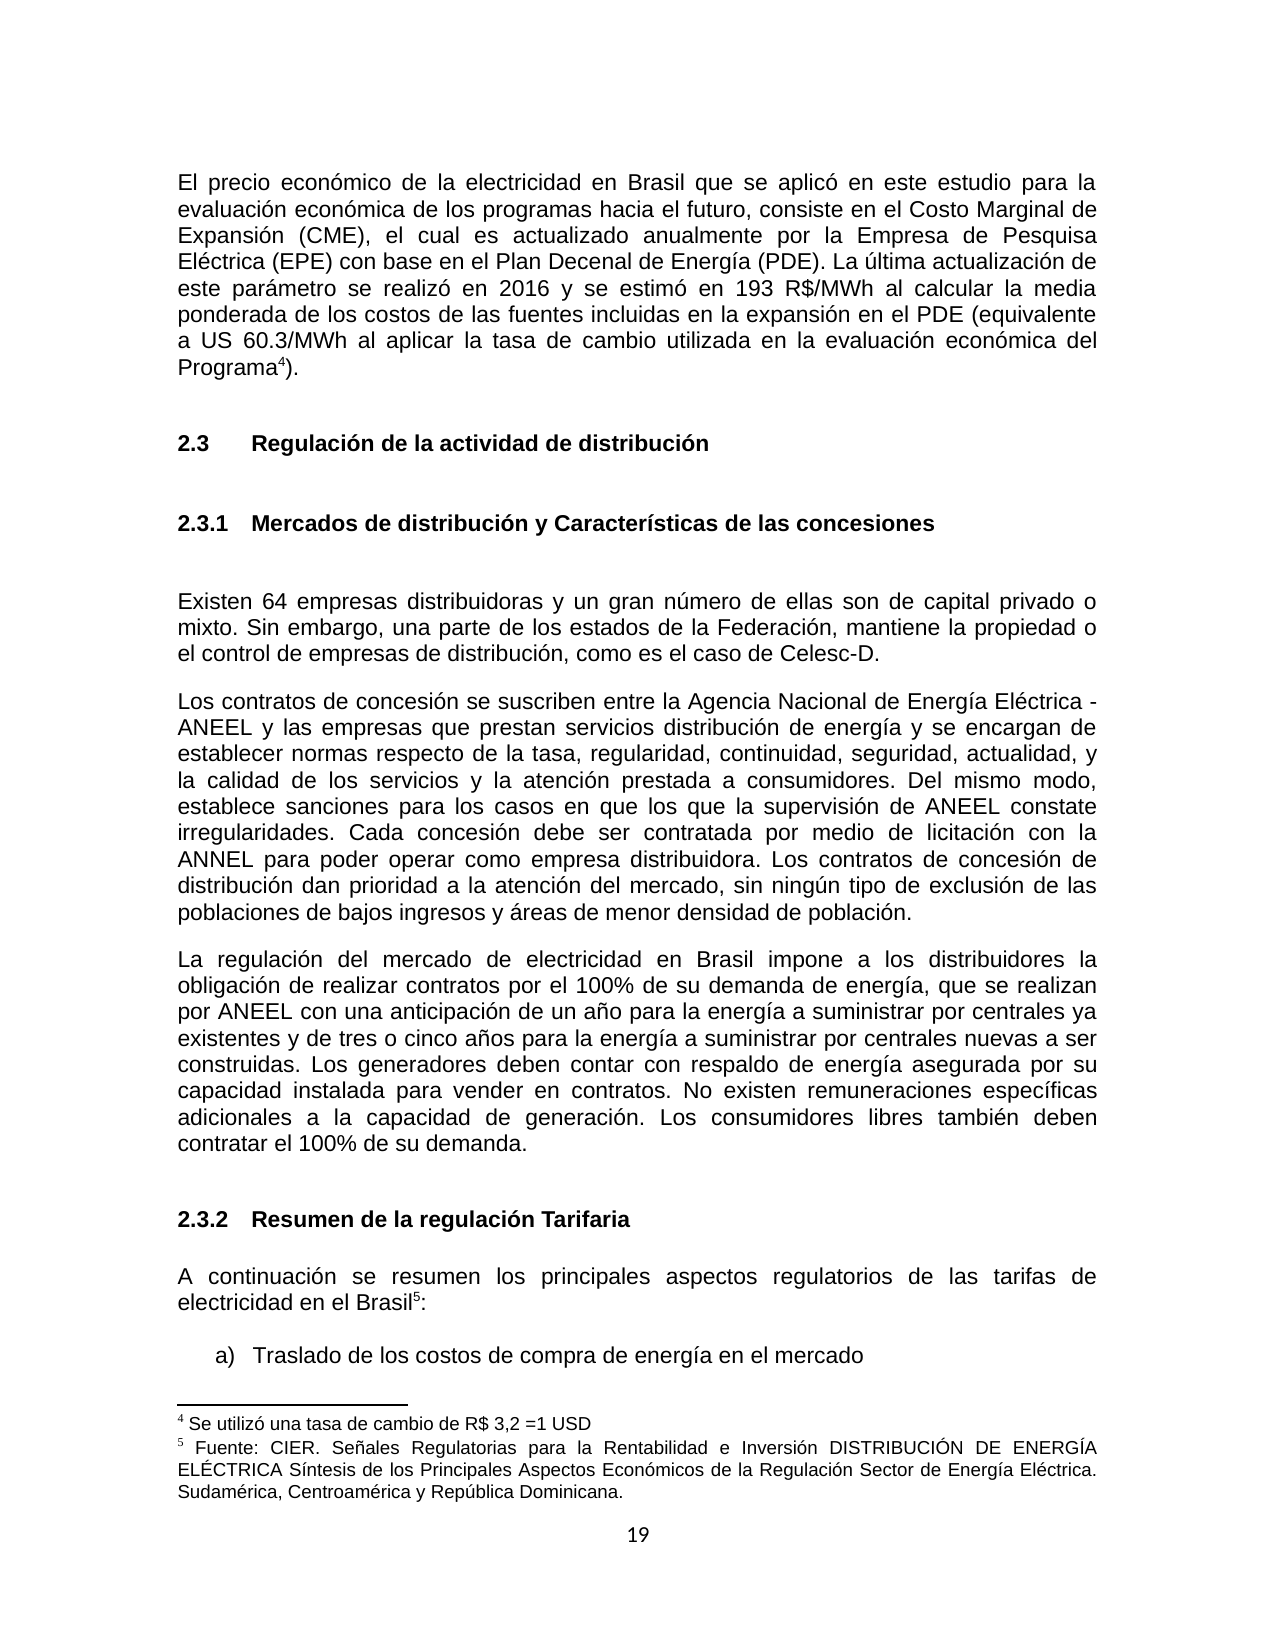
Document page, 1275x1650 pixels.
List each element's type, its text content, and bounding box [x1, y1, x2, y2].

subtitle 2.3.2 Resumen de la regulación Tarifaria [177, 1206, 1098, 1233]
text A continuación se resumen los principales aspectos regulatorios de las tarifas de electricidad en el Brasil: [177, 1263, 1098, 1316]
list Traslado de los costos de compra de energía en el mercado [215, 1342, 1098, 1368]
subtitle 2.3 Regulación de la actividad de distribución [177, 430, 1098, 456]
text Los contratos de concesión se suscriben entre la Agencia Nacional de Energía Eléctrica - ANEEL y las empresas que prestan servicios distribución de energía y se encargan de establecer normas respecto de la tasa, regularidad, continuidad, seguridad, actualidad, y la calidad de los servicios y la atención prestada a consumidores. Del mismo modo, establece sanciones para los casos en que los que la supervisión de ANEEL constate irregularidades. Cada concesión debe ser contratada por medio de licitación con la ANNEL para poder operar como empresa distribuidora. Los contratos de concesión de distribución dan prioridad a la atención del mercado, sin ningún tipo de exclusión de las poblaciones de bajos ingresos y áreas de menor densidad de población. [177, 688, 1098, 925]
text El precio económico de la electricidad en Brasil que se aplicó en este estudio para la evaluación económica de los programas hacia el futuro, consiste en el Costo Marginal de Expansión (CME), el cual es actualizado anualmente por la Empresa de Pesquisa Eléctrica (EPE) con base en el Plan Decenal de Energía (PDE). La última actualización de este parámetro se realizó en 2016 y se estimó en 193 R$/MWh al calcular la media ponderada de los costos de las fuentes incluidas en la expansión en el PDE (equivalente a US 60.3/MWh al aplicar la tasa de cambio utilizada en la evaluación económica del Programa). [177, 169, 1098, 380]
text La regulación del mercado de electricidad en Brasil impone a los distribuidores la obligación de realizar contratos por el 100% de su demanda de energía, que se realizan por ANEEL con una anticipación de un año para la energía a suministrar por centrales ya existentes y de tres o cinco años para la energía a suministrar por centrales nuevas a ser construidas. Los generadores deben contar con respaldo de energía asegurada por su capacidad instalada para vender en contratos. No existen remuneraciones específicas adicionales a la capacidad de generación. Los consumidores libres también deben contratar el 100% de su demanda. [177, 946, 1098, 1156]
text Existen 64 empresas distribuidoras y un gran número de ellas son de capital privado o mixto. Sin embargo, una parte de los estados de la Federación, mantiene la propiedad o el control de empresas de distribución, como es el caso de Celesc-D. [177, 588, 1098, 667]
subtitle 2.3.1 Mercados de distribución y Características de las concesiones [177, 510, 1098, 537]
